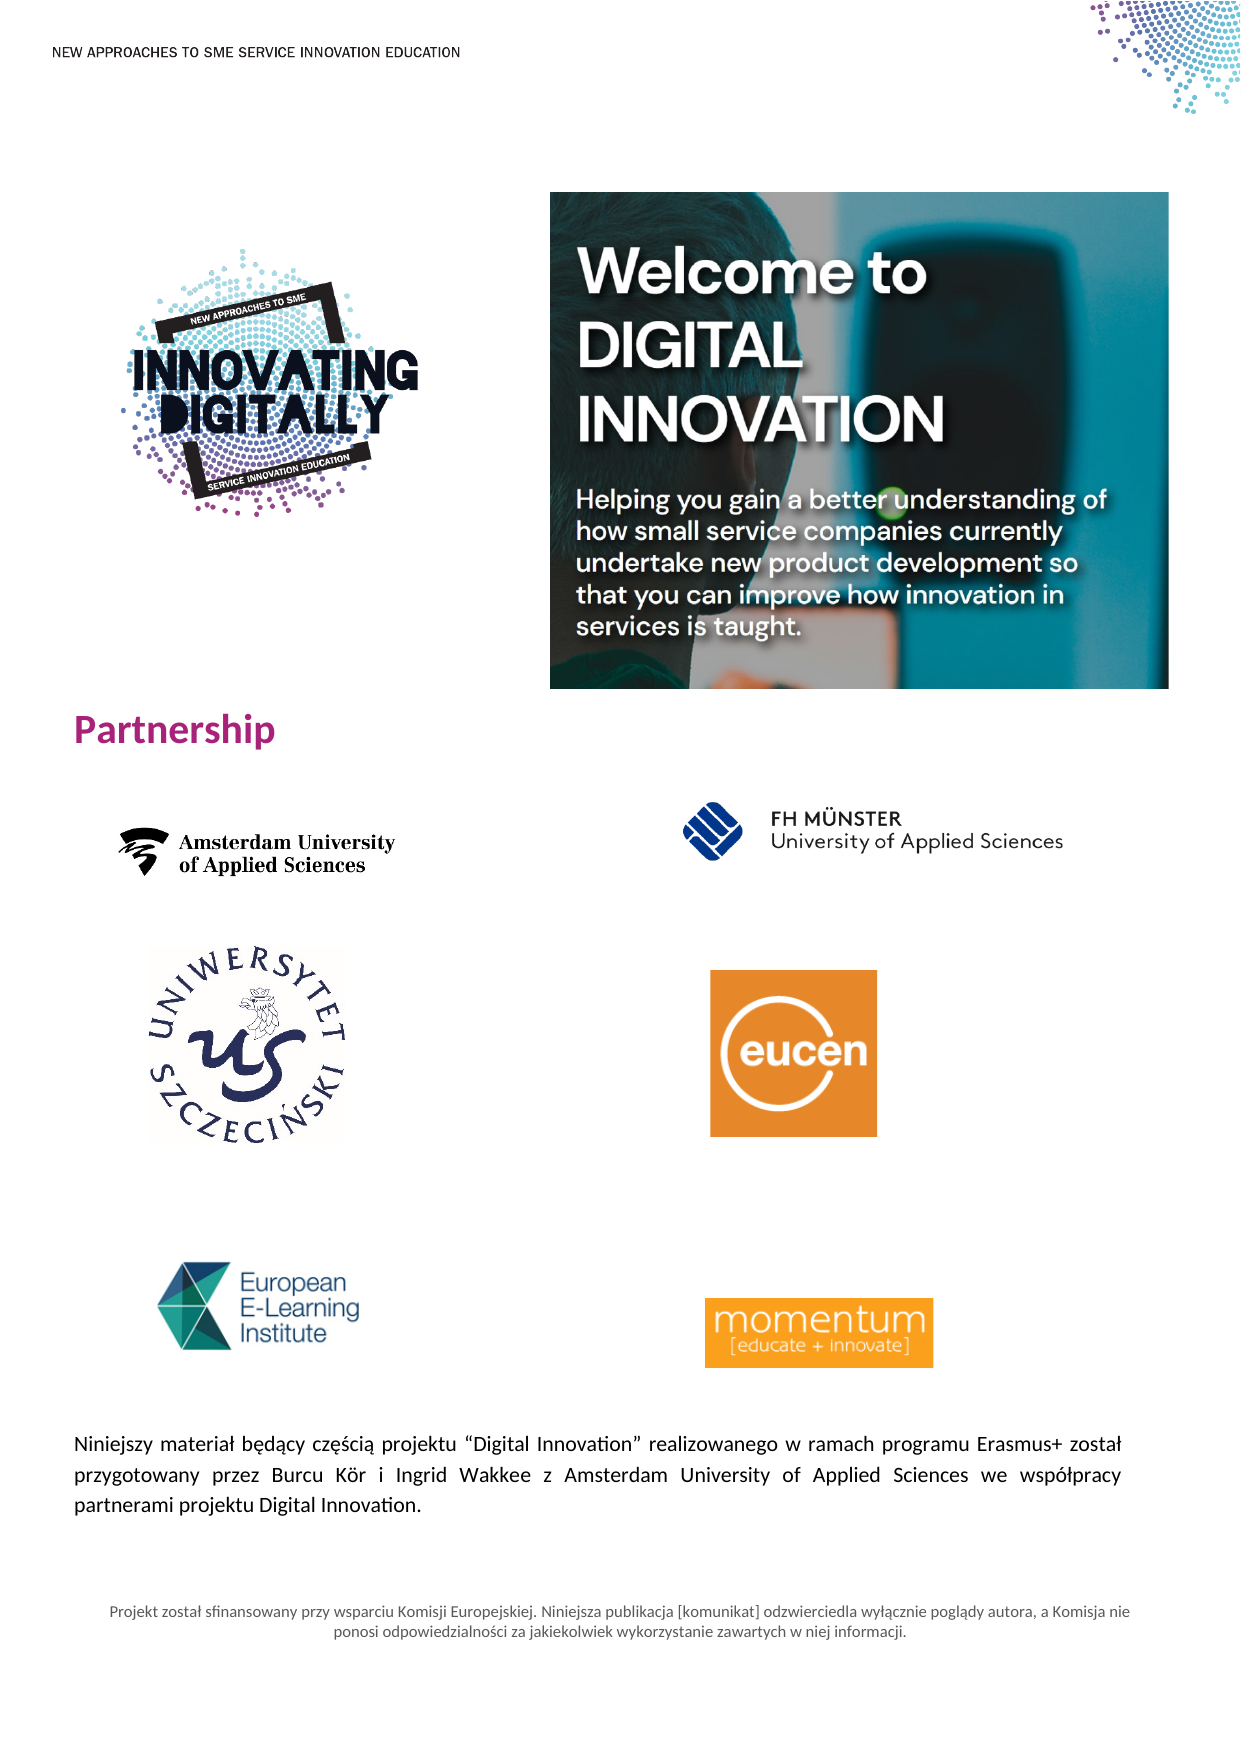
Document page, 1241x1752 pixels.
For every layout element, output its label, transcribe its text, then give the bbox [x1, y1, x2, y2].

picture [659, 796, 1063, 865]
picture [550, 192, 1169, 689]
picture [53, 1, 1241, 114]
subtitle Partnership [0, 703, 1200, 754]
picture [148, 946, 345, 1143]
picture [74, 223, 450, 542]
picture [71, 778, 443, 925]
text Niniejszy materiał będący częścią projektu “Digital Innovation” realizowanego w ramach programu Erasmus+ został przygotowany przez Burcu Kör i Ingrid Wakkee z Amsterdam University of Applied Sciences we współpracy partnerami projektu Digital Innovation. [74, 1430, 1123, 1518]
picture [710, 970, 878, 1137]
picture [1163, 509, 1169, 574]
